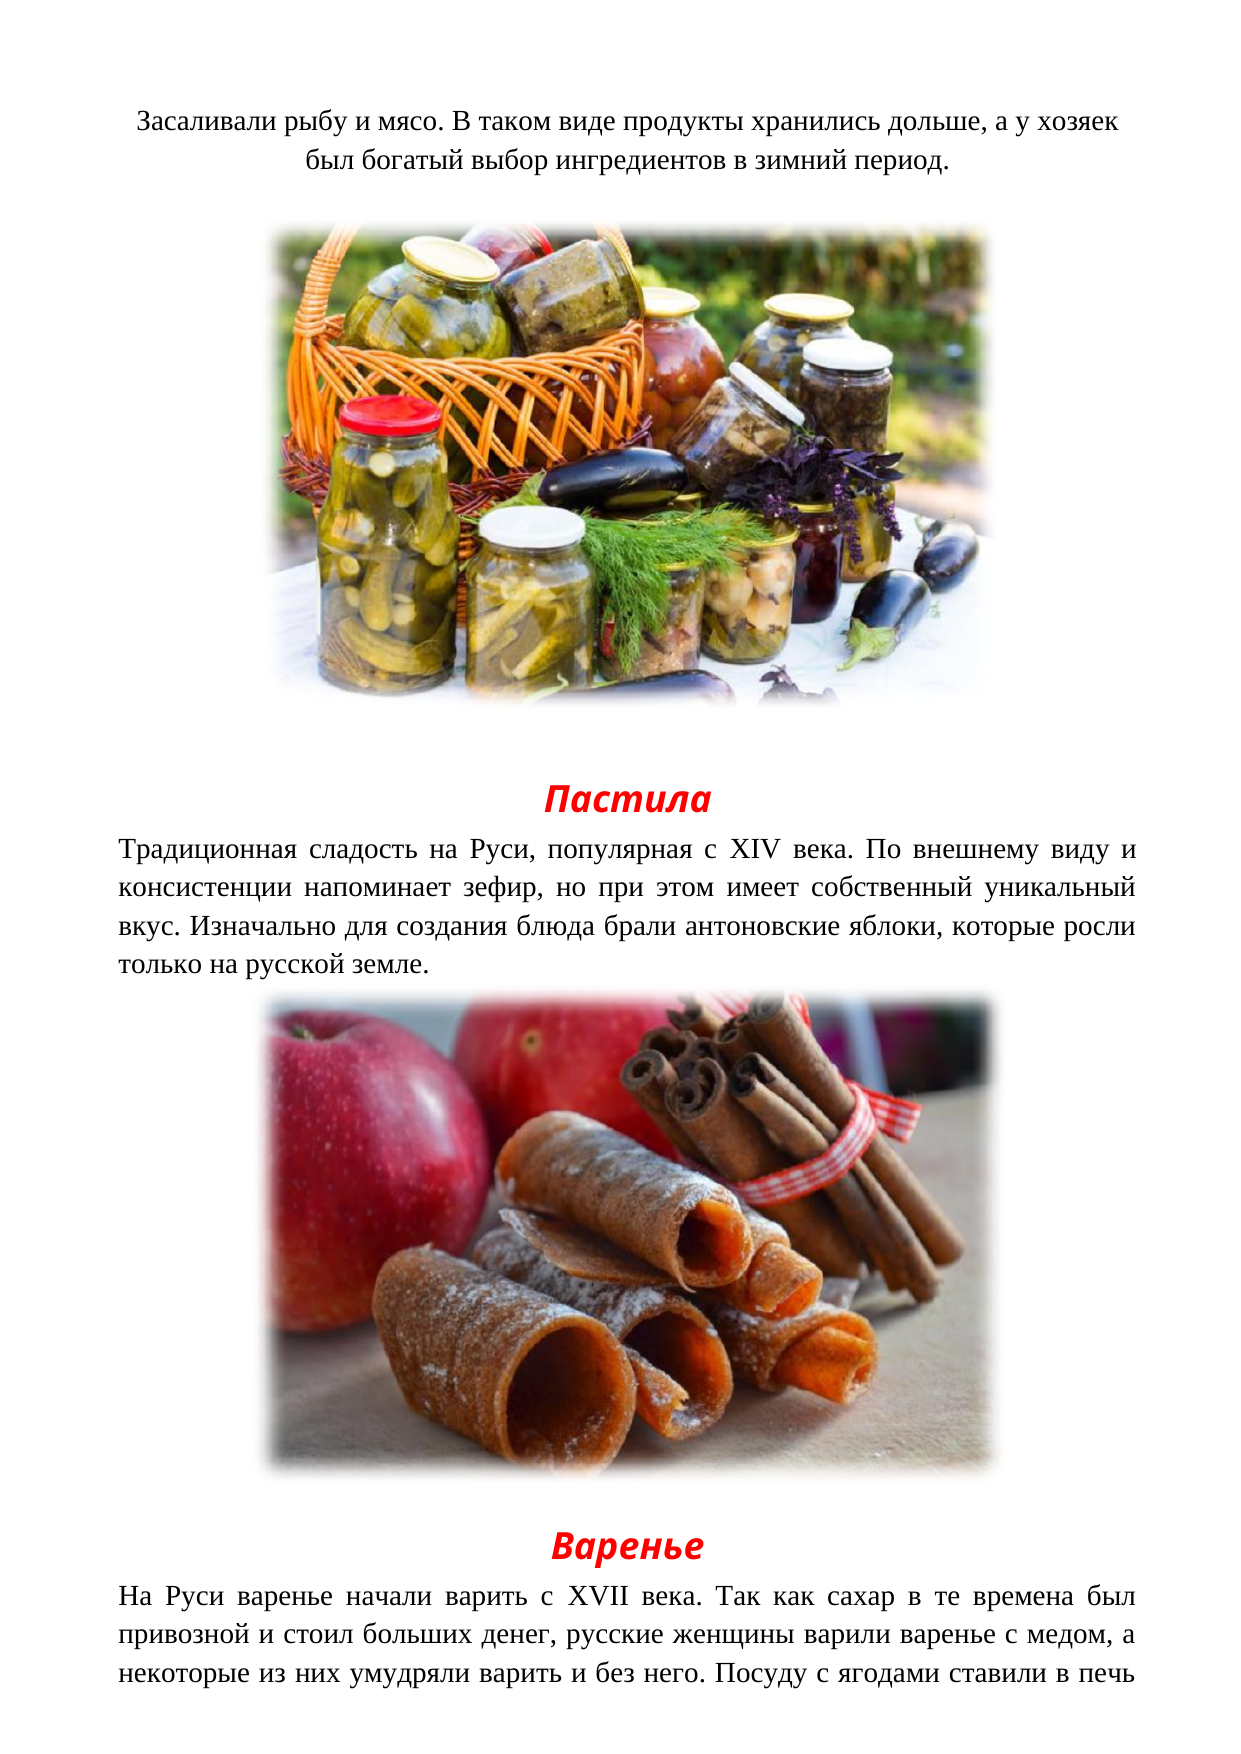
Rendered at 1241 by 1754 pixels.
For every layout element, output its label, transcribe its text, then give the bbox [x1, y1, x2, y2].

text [118, 1578, 1137, 1689]
picture [289, 247, 969, 681]
picture [282, 1014, 977, 1455]
text Варенье [118, 1519, 1137, 1571]
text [118, 103, 1137, 176]
text Традиционная сладость на Руси, популярная с XIV века. По внешнему виду и консистенции напоминает зефир, но при этом имеет собственный уникальный вкус. Изначально для создания блюда брали антоновские яблоки, которые росли только на русской земле. [118, 831, 1137, 980]
text Пастила [118, 772, 1137, 823]
